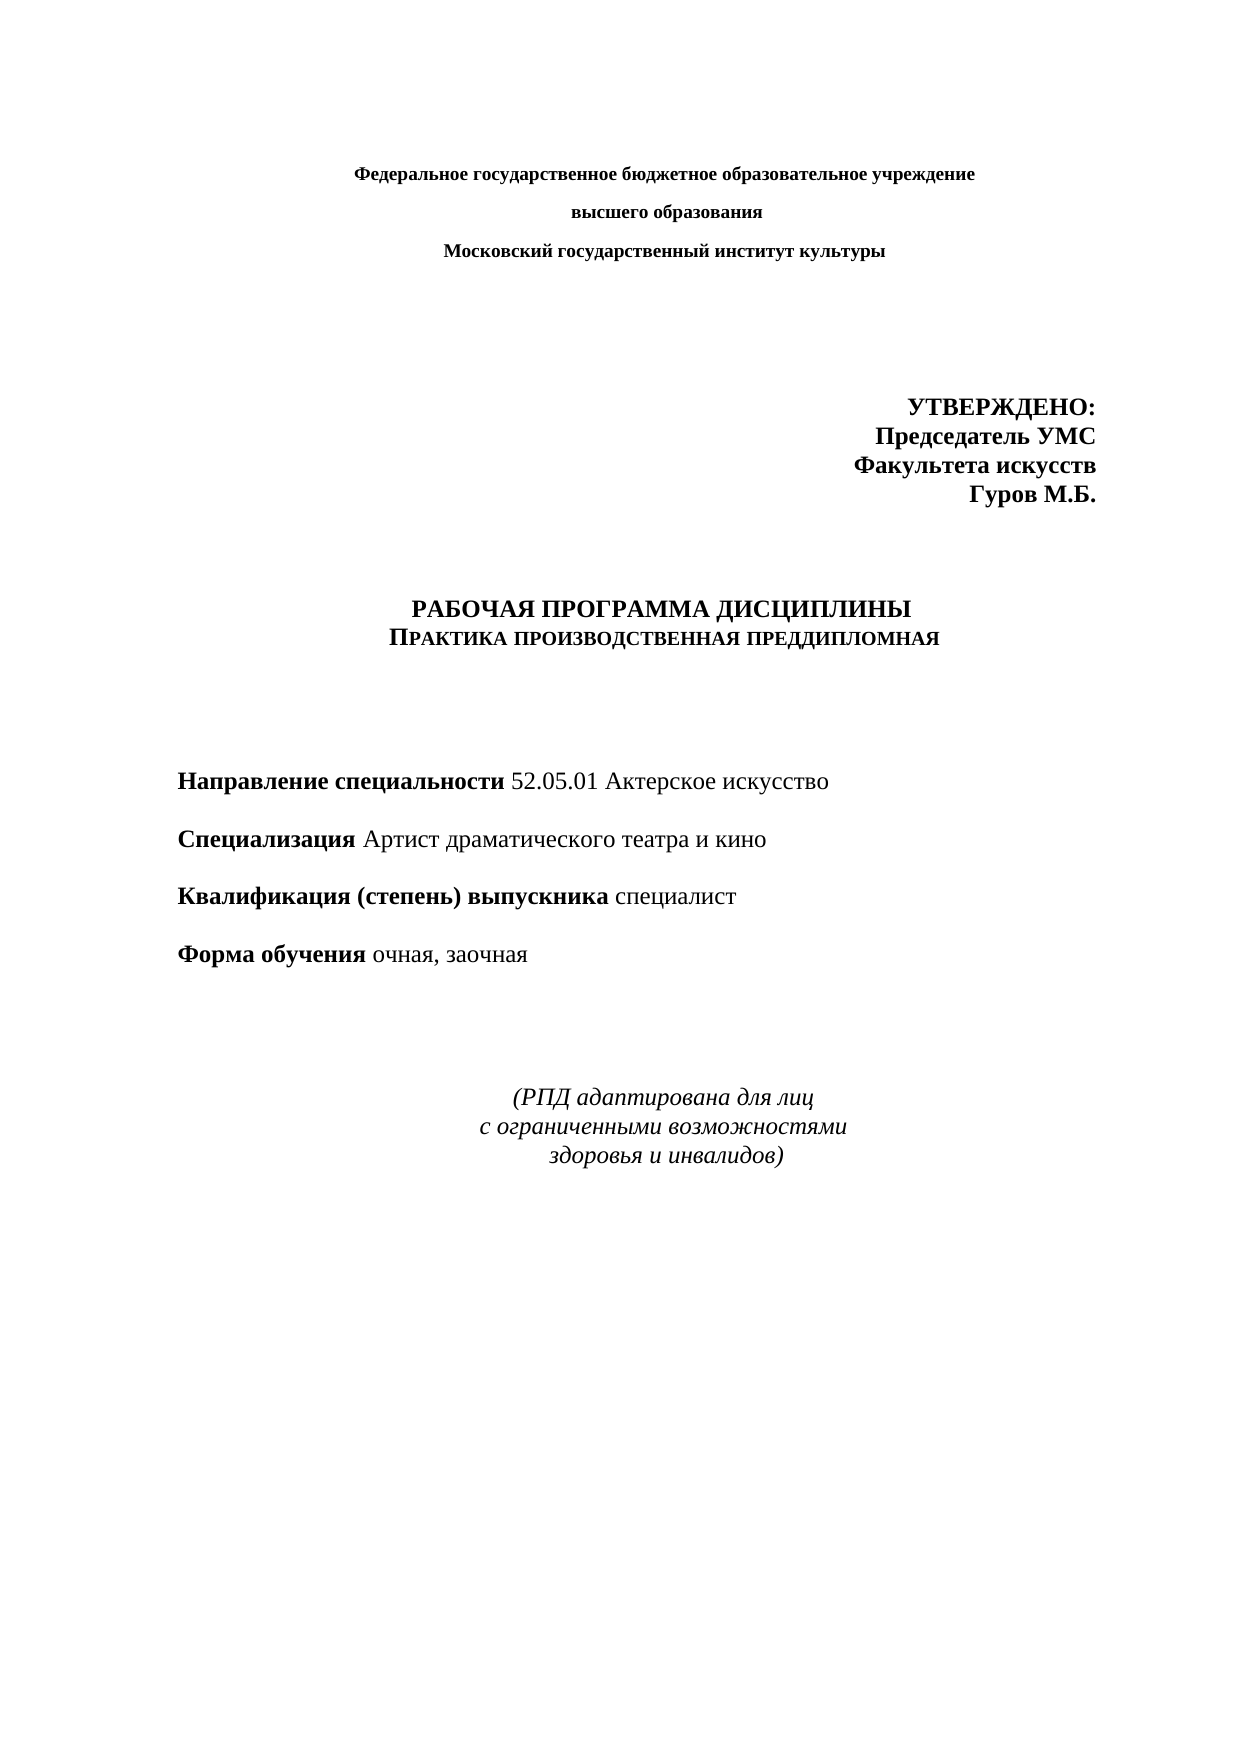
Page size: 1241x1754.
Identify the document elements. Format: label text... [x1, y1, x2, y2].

text РАБОЧАЯ ПРОГРАММА ДИСЦИПЛИНЫ Практика производственная преддипломная [177, 594, 1152, 651]
text Направление специальности 52.05.01 Актерское искусство [177, 766, 1152, 795]
text Московский государственный институт культуры [177, 239, 1152, 277]
text здоровья и инвалидов) [177, 1140, 1152, 1169]
table_header УТВЕРЖДЕНО: Председатель УМС Факультета искусств Гуров М.Б. [665, 393, 1107, 507]
text Специализация Артист драматического театра и кино [177, 824, 1152, 852]
text Форма обучения очная, заочная [177, 939, 1152, 967]
text Квалификация (степень) выпускника специалист [177, 881, 1152, 910]
text с ограниченными возможностями [177, 1111, 1152, 1140]
text Федеральное государственное бюджетное образовательное учреждение [177, 162, 1152, 201]
text высшего образования [177, 201, 1152, 239]
text (РПД адаптирована для лиц [177, 1082, 1152, 1111]
